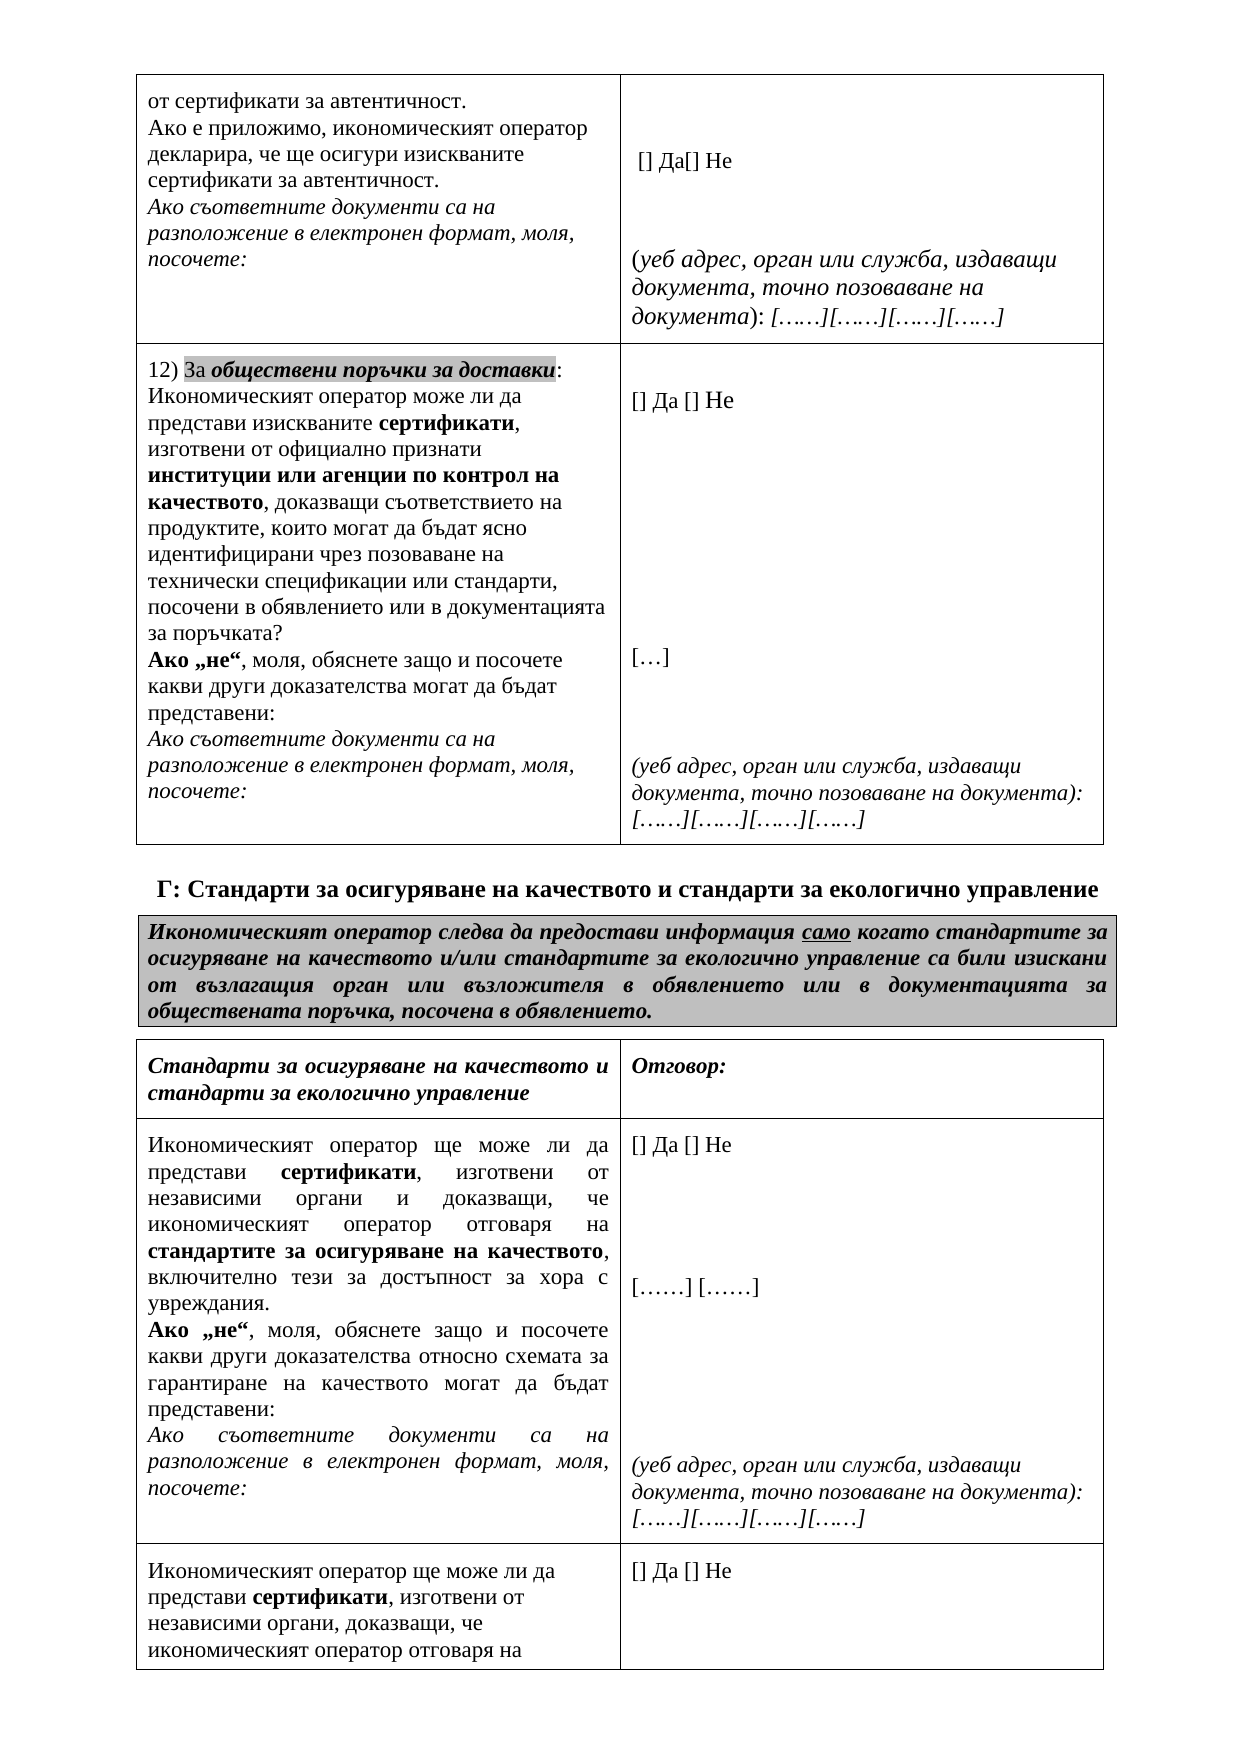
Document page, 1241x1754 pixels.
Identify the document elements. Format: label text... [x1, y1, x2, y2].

table_cell [] Да [] Не [……] [……] (уеб адрес, орган или служба, издаващи документа, точно позоваване на документа): [……][……][……][……] [621, 1119, 1103, 1543]
table_cell Икономическият оператор ще може ли да представи сертификати, изготвени от независими органи и доказващи, че икономическият оператор отговаря на стандартите за осигуряване на качеството, включително тези за достъпност за хора с увреждания. Ако „не“, моля, обяснете защо и посочете какви други доказателства относно схемата за гарантиране на качеството могат да бъдат представени: Ако съответните документи са на разположение в електронен формат, моля, посочете: [137, 1119, 620, 1543]
table_header Отговор: [621, 1040, 1103, 1118]
text Г: Стандарти за осигуряване на качеството и стандарти за екологично управление [148, 874, 1108, 902]
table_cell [137, 1544, 620, 1669]
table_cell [621, 75, 1103, 342]
table_cell [] Да [] Не […] (уеб адрес, орган или служба, издаващи документа, точно позоваване на документа): [……][……][……][……] [621, 344, 1103, 844]
text Икономическият оператор следва да предостави информация само когато стандартите за осигуряване на качеството и/или стандартите за екологично управление са били изискани от възлагащия орган или възложителя в обявлението или в документацията за обществената поръчка, посочена в обявлението. [139, 916, 1116, 1026]
table_header Стандарти за осигуряване на качеството и стандарти за екологично управление [137, 1040, 620, 1118]
table_cell 12) За обществени поръчки за доставки: Икономическият оператор може ли да представи изискваните сертификати, изготвени от официално признати институции или агенции по контрол на качеството, доказващи съответствието на продуктите, които могат да бъдат ясно идентифицирани чрез позоваване на технически спецификации или стандарти, посочени в обявлението или в документацията за поръчката? Ако „не“, моля, обяснете защо и посочете какви други доказателства могат да бъдат представени: Ако съответните документи са на разположение в електронен формат, моля, посочете: [137, 344, 620, 844]
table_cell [621, 1544, 1103, 1669]
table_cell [137, 75, 620, 342]
